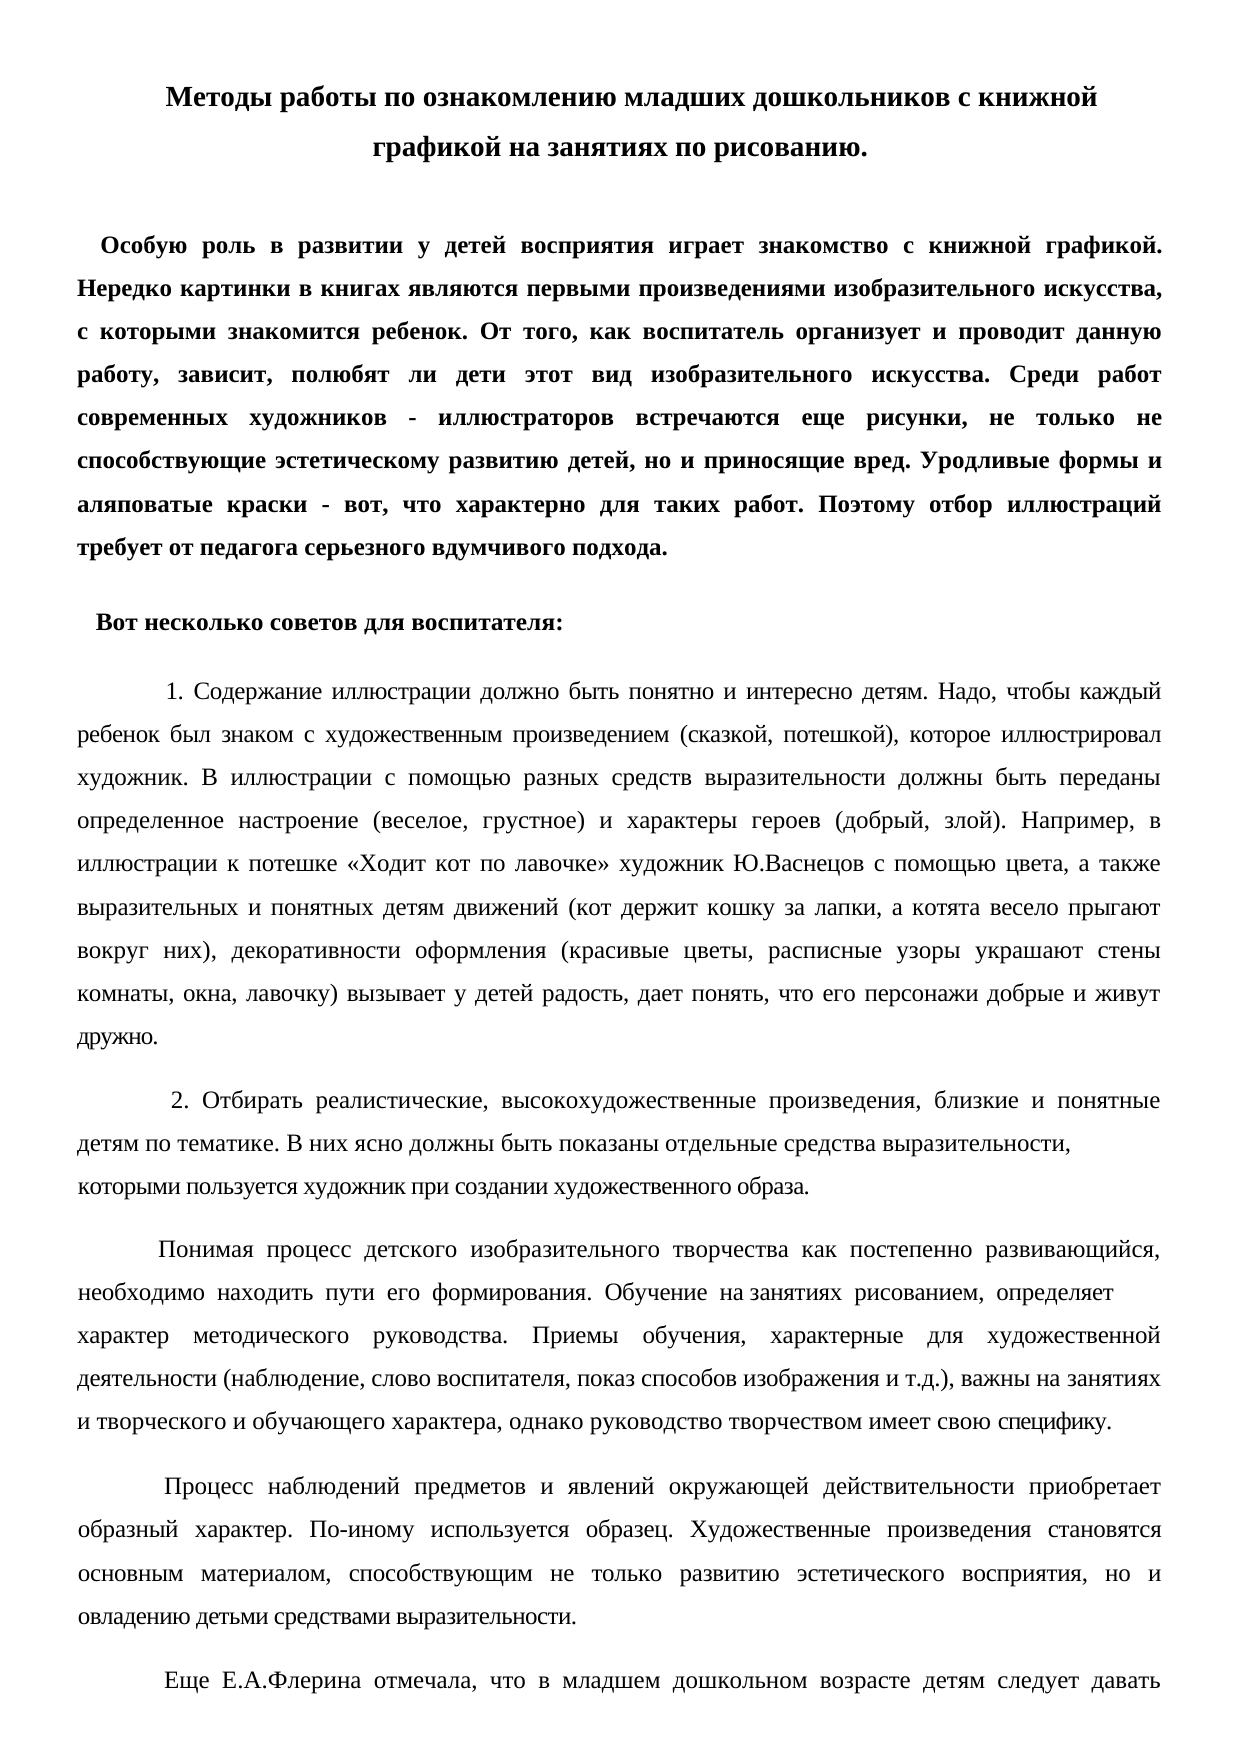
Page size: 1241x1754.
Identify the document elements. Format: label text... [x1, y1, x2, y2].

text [78, 1665, 1162, 1694]
text которыми пользуется художник при создании художественного образа. [78, 1171, 1163, 1200]
text 2. Отбирать реалистические, высокохудожественные произведения, близкие и понятные детям по тематике. В них ясно должны быть показаны отдельные средства выразительности, [77, 1085, 1161, 1157]
text Понимая процесс детского изобразительного творчества как постепенно развивающийся, необходимо находить пути его формирования. Обучение на занятиях рисованием, определяет [78, 1234, 1161, 1306]
text характер методического руководства. Приемы обучения, характерные для художественной деятельности (наблюдение, слово воспитателя, показ способов изображения и т.д.), важны на занятиях и творческого и обучающего характера, однако руководство творчеством имеет свою специфику. [77, 1320, 1161, 1435]
text Процесс наблюдений предметов и явлений окружающей действительности приобретает образный характер. По-иному используется образец. Художественные произведения становятся основным материалом, способствующим не только развитию эстетического восприятия, но и овладению детьми средствами выразительности. [78, 1471, 1162, 1629]
text Методы работы по ознакомлению младших дошкольников с книжной графикой на занятиях по рисованию. [77, 79, 1163, 163]
text Вот несколько советов для воспитателя: [96, 607, 1163, 636]
text Особую роль в развитии у детей восприятия играет знакомство с книжной графикой. Нередко картинки в книгах являются первыми произведениями изобразительного искусства, с которыми знакомится ребенок. От того, как воспитатель организует и проводит данную работу, зависит, полюбят ли дети этот вид изобразительного искусства. Среди работ современных художников - иллюстраторов встречаются еще рисунки, не только не способствующие эстетическому развитию детей, но и приносящие вред. Уродливые формы и аляповатые краски - вот, что характерно для таких работ. Поэтому отбор иллюстраций требует от педагога серьезного вдумчивого подхода. [77, 230, 1163, 561]
text 1. Содержание иллюстрации должно быть понятно и интересно детям. Надо, чтобы каждый ребенок был знаком с художественным произведением (сказкой, потешкой), которое иллюстрировал художник. В иллюстрации с помощью разных средств выразительности должны быть переданы определенное настроение (веселое, грустное) и характеры героев (добрый, злой). Например, в иллюстрации к потешке «Ходит кот по лавочке» художник Ю.Васнецов с помощью цвета, а также выразительных и понятных детям движений (кот держит кошку за лапки, а котята весело прыгают вокруг них), декоративности оформления (красивые цветы, расписные узоры украшают стены комнаты, окна, лавочку) вызывает у детей радость, дает понять, что его персонажи добрые и живут дружно. [77, 676, 1162, 1050]
